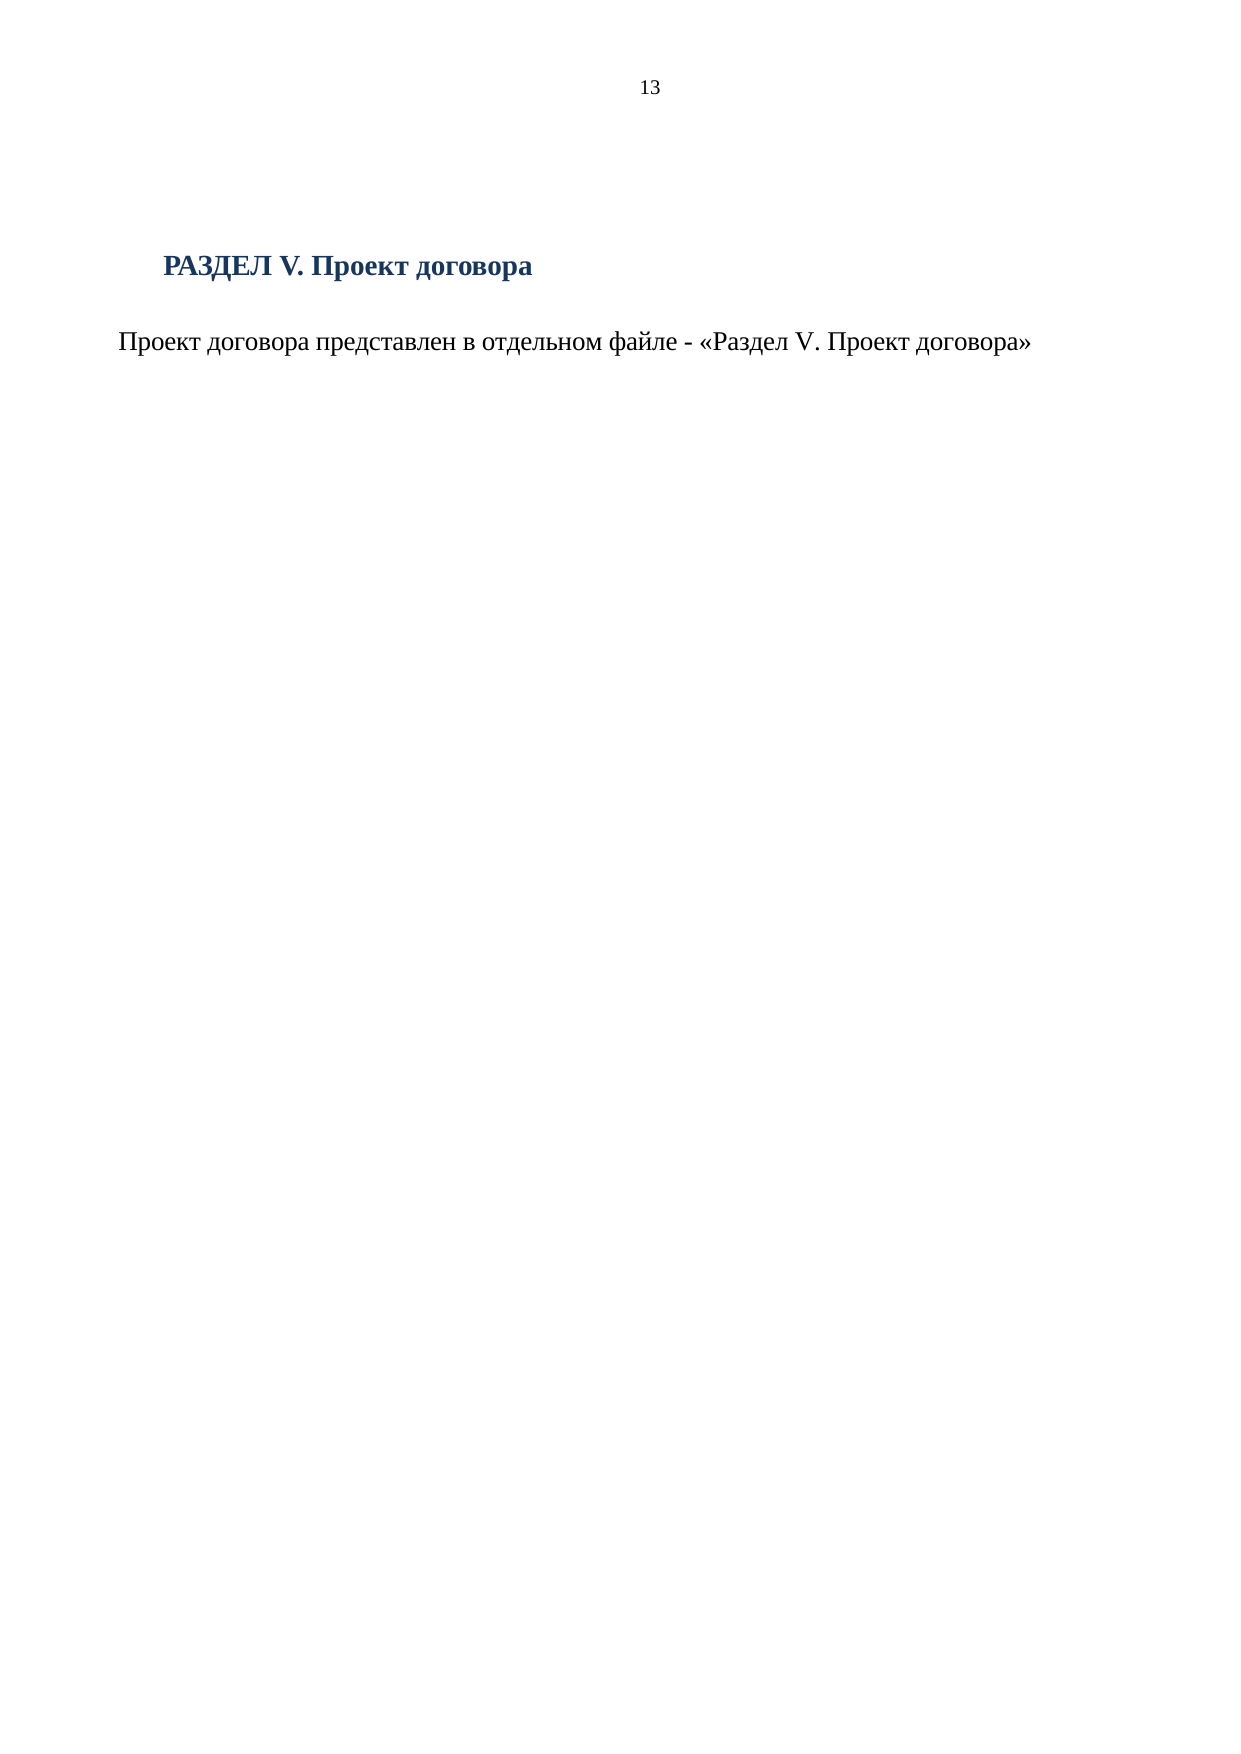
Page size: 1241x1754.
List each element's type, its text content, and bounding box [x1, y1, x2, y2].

text Проект договора представлен в отдельном файле - «Раздел V. Проект договора» [118, 325, 1181, 356]
subtitle РАЗДЕЛ V. Проект договора [163, 248, 1181, 282]
